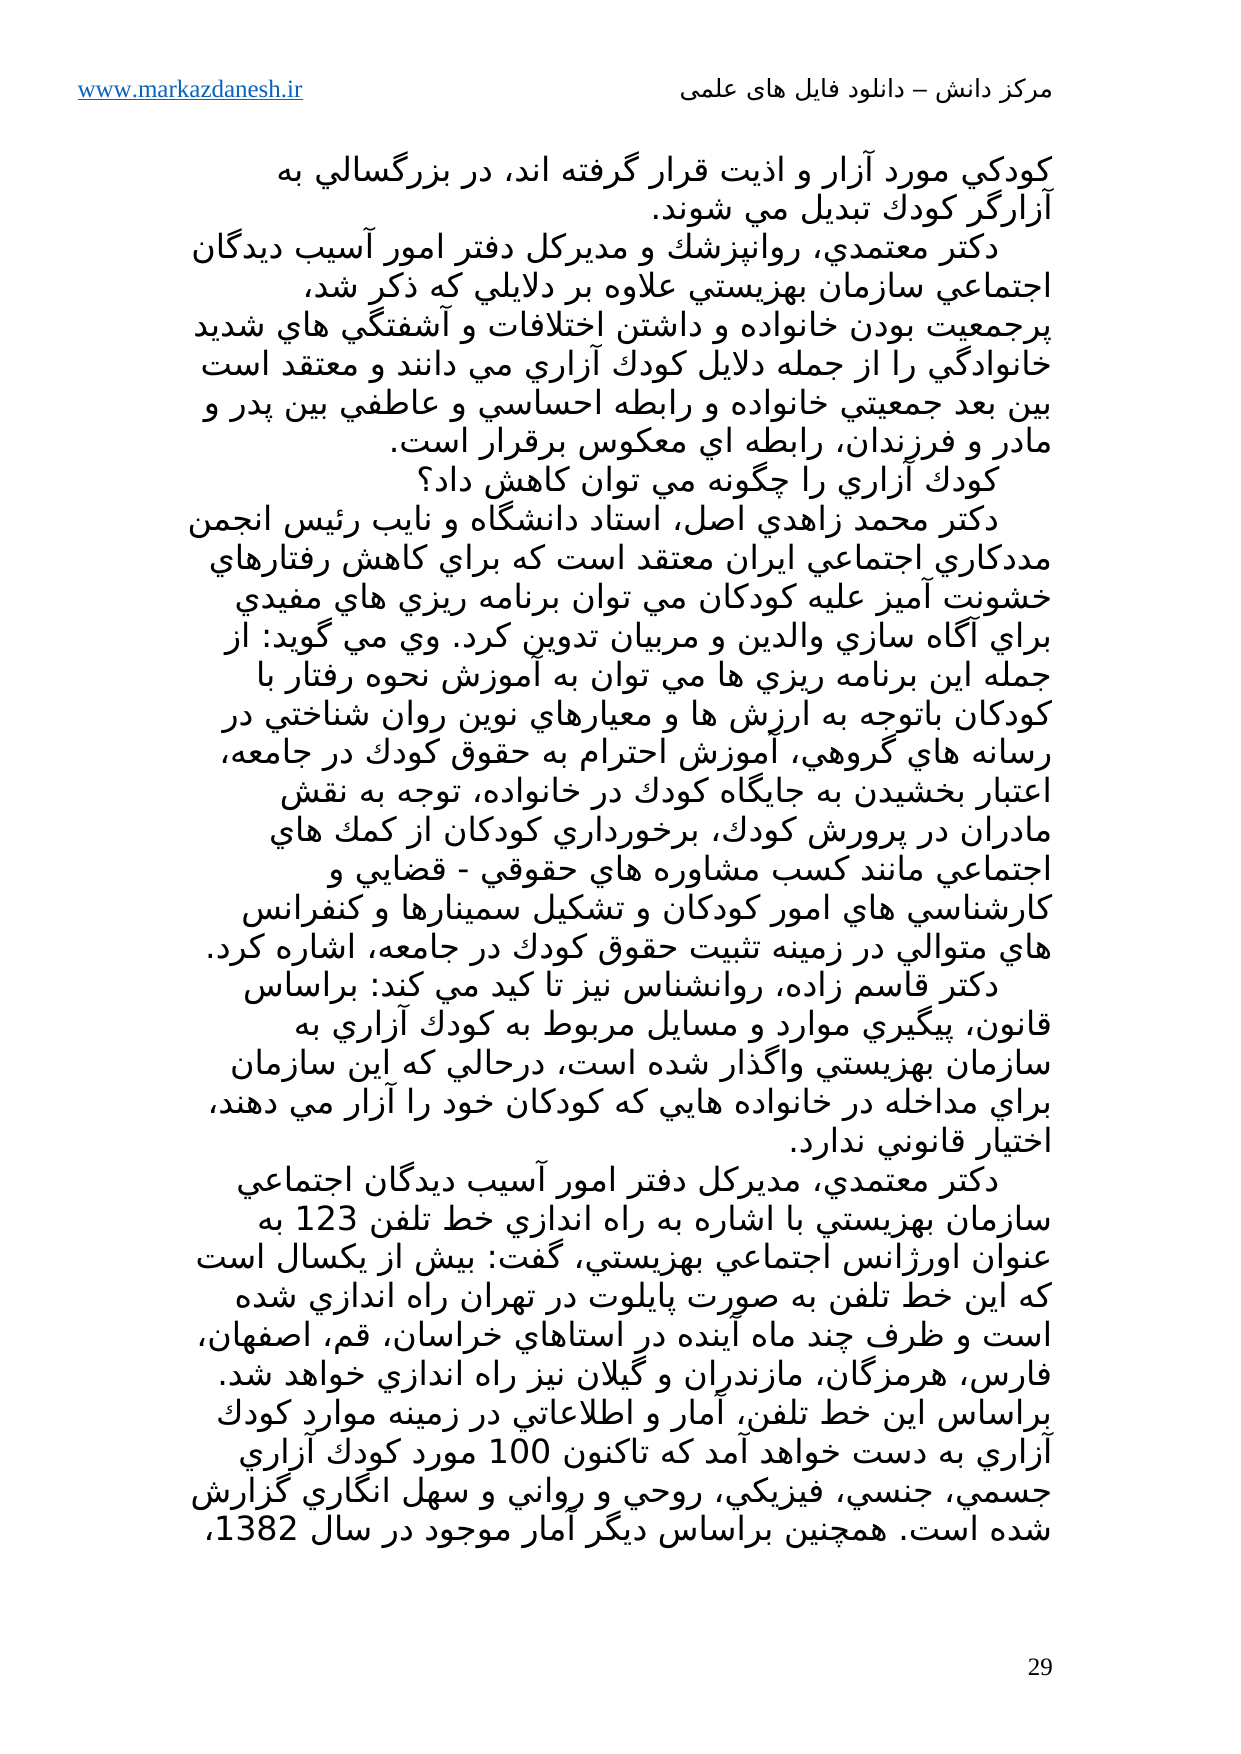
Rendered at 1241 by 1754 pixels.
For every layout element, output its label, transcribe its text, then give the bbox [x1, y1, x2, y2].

text دكتر محمد زاهدي اصل، استاد دانشگاه و نايب رئيس انجمن مددكاري اجتماعي ايران معتقد است كه براي كاهش رفتارهاي خشونت آميز عليه كودكان مي توان برنامه ريزي هاي مفيدي براي آگاه سازي والدين و مربيان تدوين كرد. وي مي گويد: از جمله اين برنامه ريزي ها مي توان به آموزش نحوه رفتار با كودكان باتوجه به ارزش ها و معيارهاي نوين روان شناختي در رسانه هاي گروهي، آموزش احترام به حقوق كودك در جامعه، اعتبار بخشيدن به جايگاه كودك در خانواده، توجه به نقش مادران در پرورش كودك، برخورداري كودكان از كمك هاي اجتماعي مانند كسب مشاوره هاي حقوقي - قضايي و كارشناسي هاي امور كودكان و تشكيل سمينارها و كنفرانس هاي متوالي در زمينه تثبيت حقوق كودك در جامعه، اشاره كرد. [187, 500, 1053, 966]
text كودك آزاري را چگونه مي توان كاهش داد؟ [187, 461, 1053, 500]
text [187, 1160, 1053, 1549]
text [187, 150, 1053, 228]
text دكتر معتمدي، روانپزشك و مديركل دفتر امور آسيب ديدگان اجتماعي سازمان بهزيستي علاوه بر دلايلي كه ذكر شد، پرجمعيت بودن خانواده و داشتن اختلافات و آشفتگي هاي شديد خانوادگي را از جمله دلايل كودك آزاري مي دانند و معتقد است بين بعد جمعيتي خانواده و رابطه احساسي و عاطفي بين پدر و مادر و فرزندان، رابطه اي معكوس برقرار است. [187, 228, 1053, 461]
text دكتر قاسم زاده، روانشناس نيز تا كيد مي كند: براساس قانون، پيگيري موارد و مسايل مربوط به كودك آزاري به سازمان بهزيستي واگذار شده است، درحالي كه اين سازمان براي مداخله در خانواده هايي كه كودكان خود را آزار مي دهند، اختيار قانوني ندارد. [187, 966, 1053, 1160]
